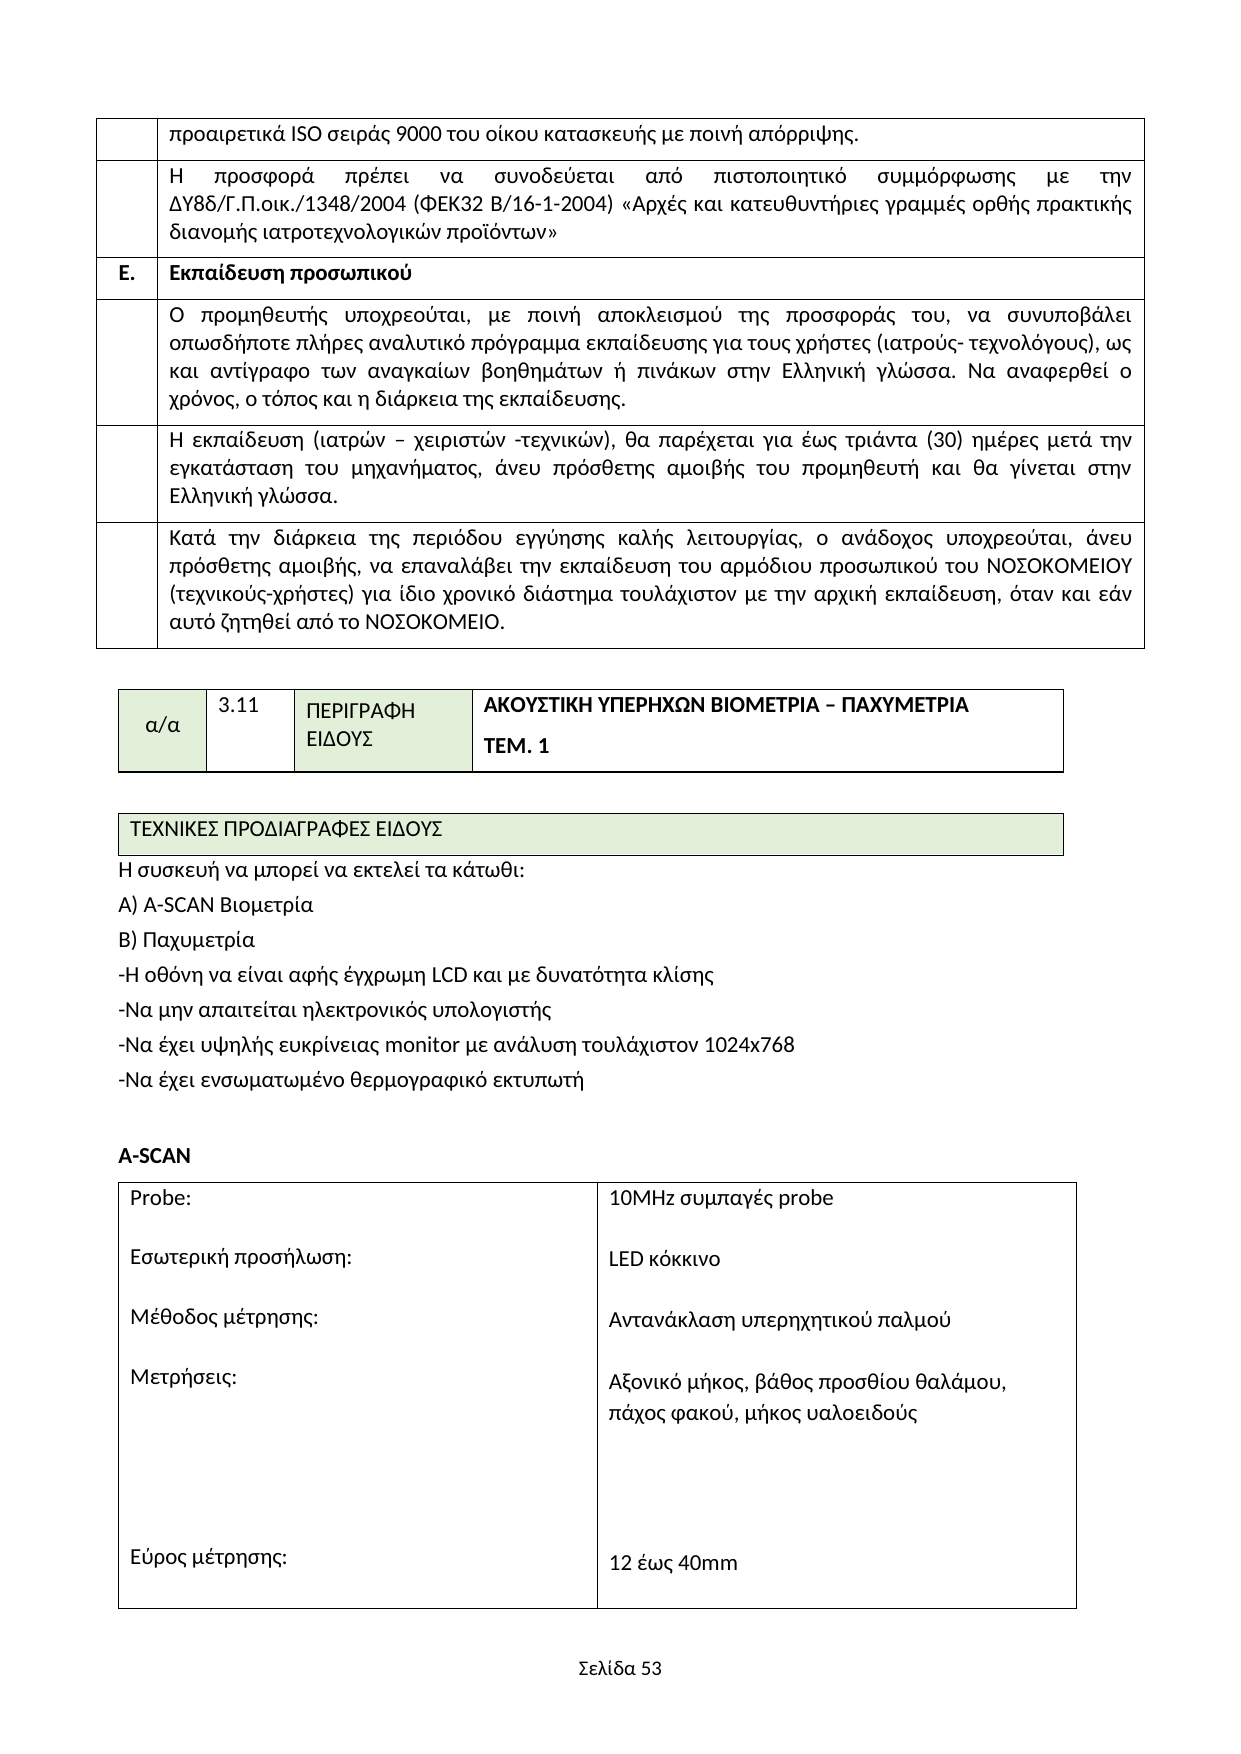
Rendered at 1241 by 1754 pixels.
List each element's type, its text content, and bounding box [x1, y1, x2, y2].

table_header 3.11 [207, 690, 294, 771]
text -Η οθόνη να είναι αφής έγχρωμη LCD και με δυνατότητα κλίσης [118, 961, 1025, 988]
table_cell Εκπαίδευση προσωπικού [158, 258, 1144, 299]
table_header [598, 1183, 1076, 1608]
table_cell Η προσφορά πρέπει να συνοδεύεται από πιστοποιητικό συμμόρφωσης με την ΔΥ8δ/Γ.Π.οικ./1348/2004 (ΦΕΚ32 Β/16-1-2004) «Αρχές και κατευθυντήριες γραμμές ορθής πρακτικής διανομής ιατροτεχνολογικών προϊόντων» [158, 161, 1144, 257]
text A-SCAN [118, 1141, 1122, 1169]
table_cell [97, 161, 157, 257]
table_header α/α [119, 690, 206, 771]
text Β) Παχυμετρία [118, 926, 1025, 953]
table_cell [97, 119, 157, 160]
text Η συσκευή να μπορεί να εκτελεί τα κάτωθι: [118, 856, 1025, 883]
table_cell Ο προμηθευτής υποχρεούται, με ποινή αποκλεισμού της προσφοράς του, να συνυποβάλει οπωσδήποτε πλήρες αναλυτικό πρόγραμμα εκπαίδευσης για τους χρήστες (ιατρούς- τεχνολόγους), ως και αντίγραφο των αναγκαίων βοηθημάτων ή πινάκων στην Ελληνική γλώσσα. Να αναφερθεί ο χρόνος, ο τόπος και η διάρκεια της εκπαίδευσης. [158, 300, 1144, 424]
table_header ΑΚΟΥΣΤΙΚΗ ΥΠΕΡΗΧΩΝ ΒΙΟΜΕΤΡΙΑ – ΠΑΧΥΜΕΤΡΙΑ TEM. 1 [473, 690, 1063, 771]
table_cell Ε. [97, 258, 157, 299]
table_cell [97, 523, 157, 648]
text Α) Α-SCAN Βιομετρία [118, 891, 1025, 918]
text -Να έχει ενσωματωμένο θερμογραφικό εκτυπωτή [118, 1066, 1025, 1093]
table_header ΤΕΧΝΙΚΕΣ ΠΡΟΔΙΑΓΡΑΦΕΣ ΕΙΔΟΥΣ [119, 814, 1063, 854]
text -Να μην απαιτείται ηλεκτρονικός υπολογιστής [118, 996, 1025, 1023]
table_cell [97, 426, 157, 522]
text -Να έχει υψηλής ευκρίνειας monitor με ανάλυση τουλάχιστον 1024x768 [118, 1031, 1025, 1058]
table_cell [97, 300, 157, 424]
table_cell Η εκπαίδευση (ιατρών – χειριστών -τεχνικών), θα παρέχεται για έως τριάντα (30) ημέρες μετά την εγκατάσταση του μηχανήματος, άνευ πρόσθετης αμοιβής του προμηθευτή και θα γίνεται στην Ελληνική γλώσσα. [158, 426, 1144, 522]
table_cell Κατά την διάρκεια της περιόδου εγγύησης καλής λειτουργίας, ο ανάδοχος υποχρεούται, άνευ πρόσθετης αμοιβής, να επαναλάβει την εκπαίδευση του αρμόδιου προσωπικού του ΝΟΣΟΚΟΜΕΙΟΥ (τεχνικούς-χρήστες) για ίδιο χρονικό διάστημα τουλάχιστον με την αρχική εκπαίδευση, όταν και εάν αυτό ζητηθεί από το ΝΟΣΟΚΟΜΕΙΟ. [158, 523, 1144, 648]
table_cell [158, 119, 1144, 160]
table_header ΠΕΡΙΓΡΑΦΗ ΕΙΔΟΥΣ [295, 690, 472, 771]
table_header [119, 1183, 597, 1608]
